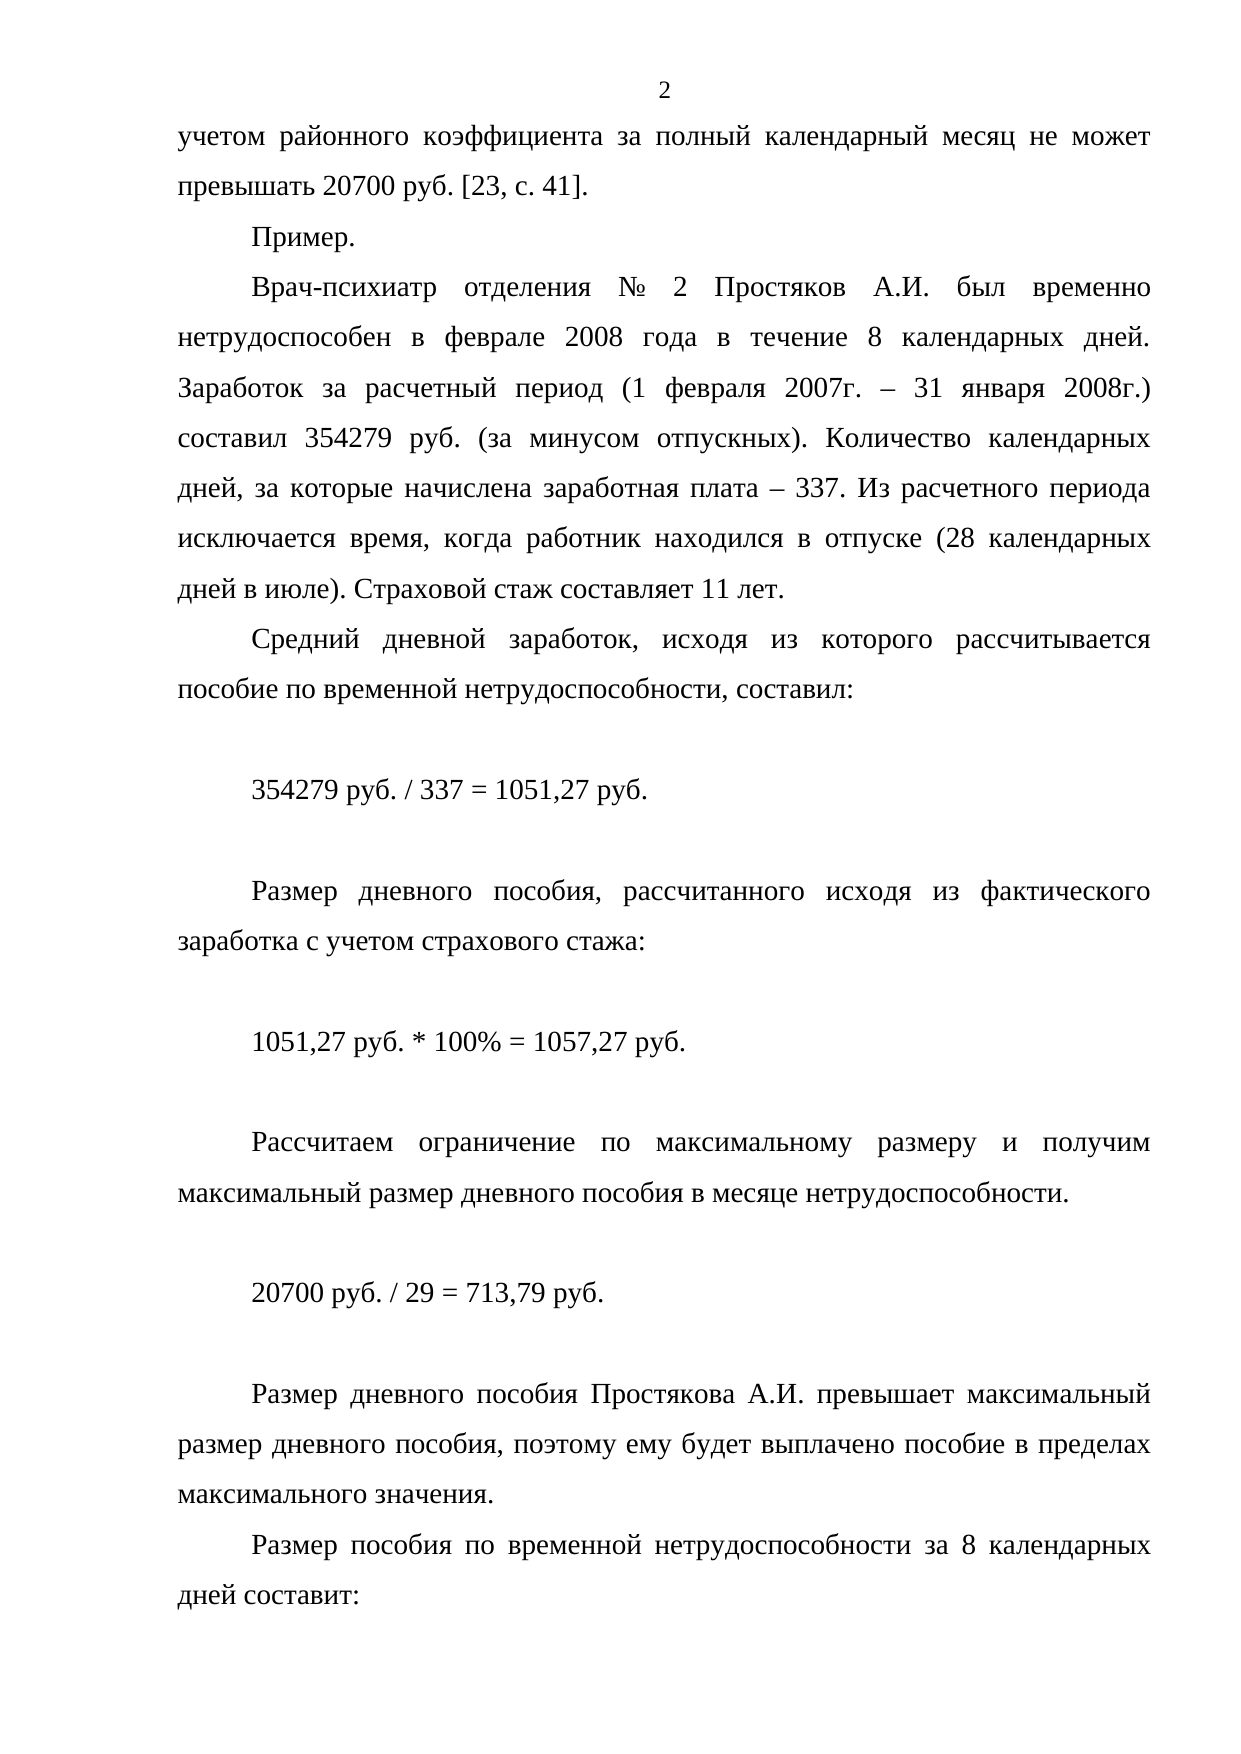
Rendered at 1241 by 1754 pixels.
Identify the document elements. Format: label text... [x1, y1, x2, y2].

text Средний дневной заработок, исходя из которого рассчитывается пособие по временной нетрудоспособности, составил: [177, 621, 1152, 705]
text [177, 118, 1152, 202]
text Размер пособия по временной нетрудоспособности за 8 календарных дней составит: [177, 1527, 1152, 1611]
text Пример. [177, 219, 1152, 252]
text 20700 руб. / 29 = 713,79 руб. [177, 1275, 1152, 1309]
text 1051,27 руб. * 100% = 1057,27 руб. [177, 1024, 1152, 1057]
text Размер дневного пособия, рассчитанного исходя из фактического заработка с учетом страхового стажа: [177, 873, 1152, 957]
text Рассчитаем ограничение по максимальному размеру и получим максимальный размер дневного пособия в месяце нетрудоспособности. [177, 1124, 1152, 1208]
text Размер дневного пособия Простякова А.И. превышает максимальный размер дневного пособия, поэтому ему будет выплачено пособие в пределах максимального значения. [177, 1376, 1152, 1510]
text 354279 руб. / 337 = 1051,27 руб. [177, 772, 1152, 806]
text Врач-психиатр отделения № 2 Простяков А.И. был временно нетрудоспособен в феврале 2008 года в течение 8 календарных дней. Заработок за расчетный период (1 февраля 2007г. – 31 января 2008г.) составил 354279 руб. (за минусом отпускных). Количество календарных дней, за которые начислена заработная плата – 337. Из расчетного периода исключается время, когда работник находился в отпуске (28 календарных дней в июле). Страховой стаж составляет 11 лет. [177, 269, 1152, 604]
